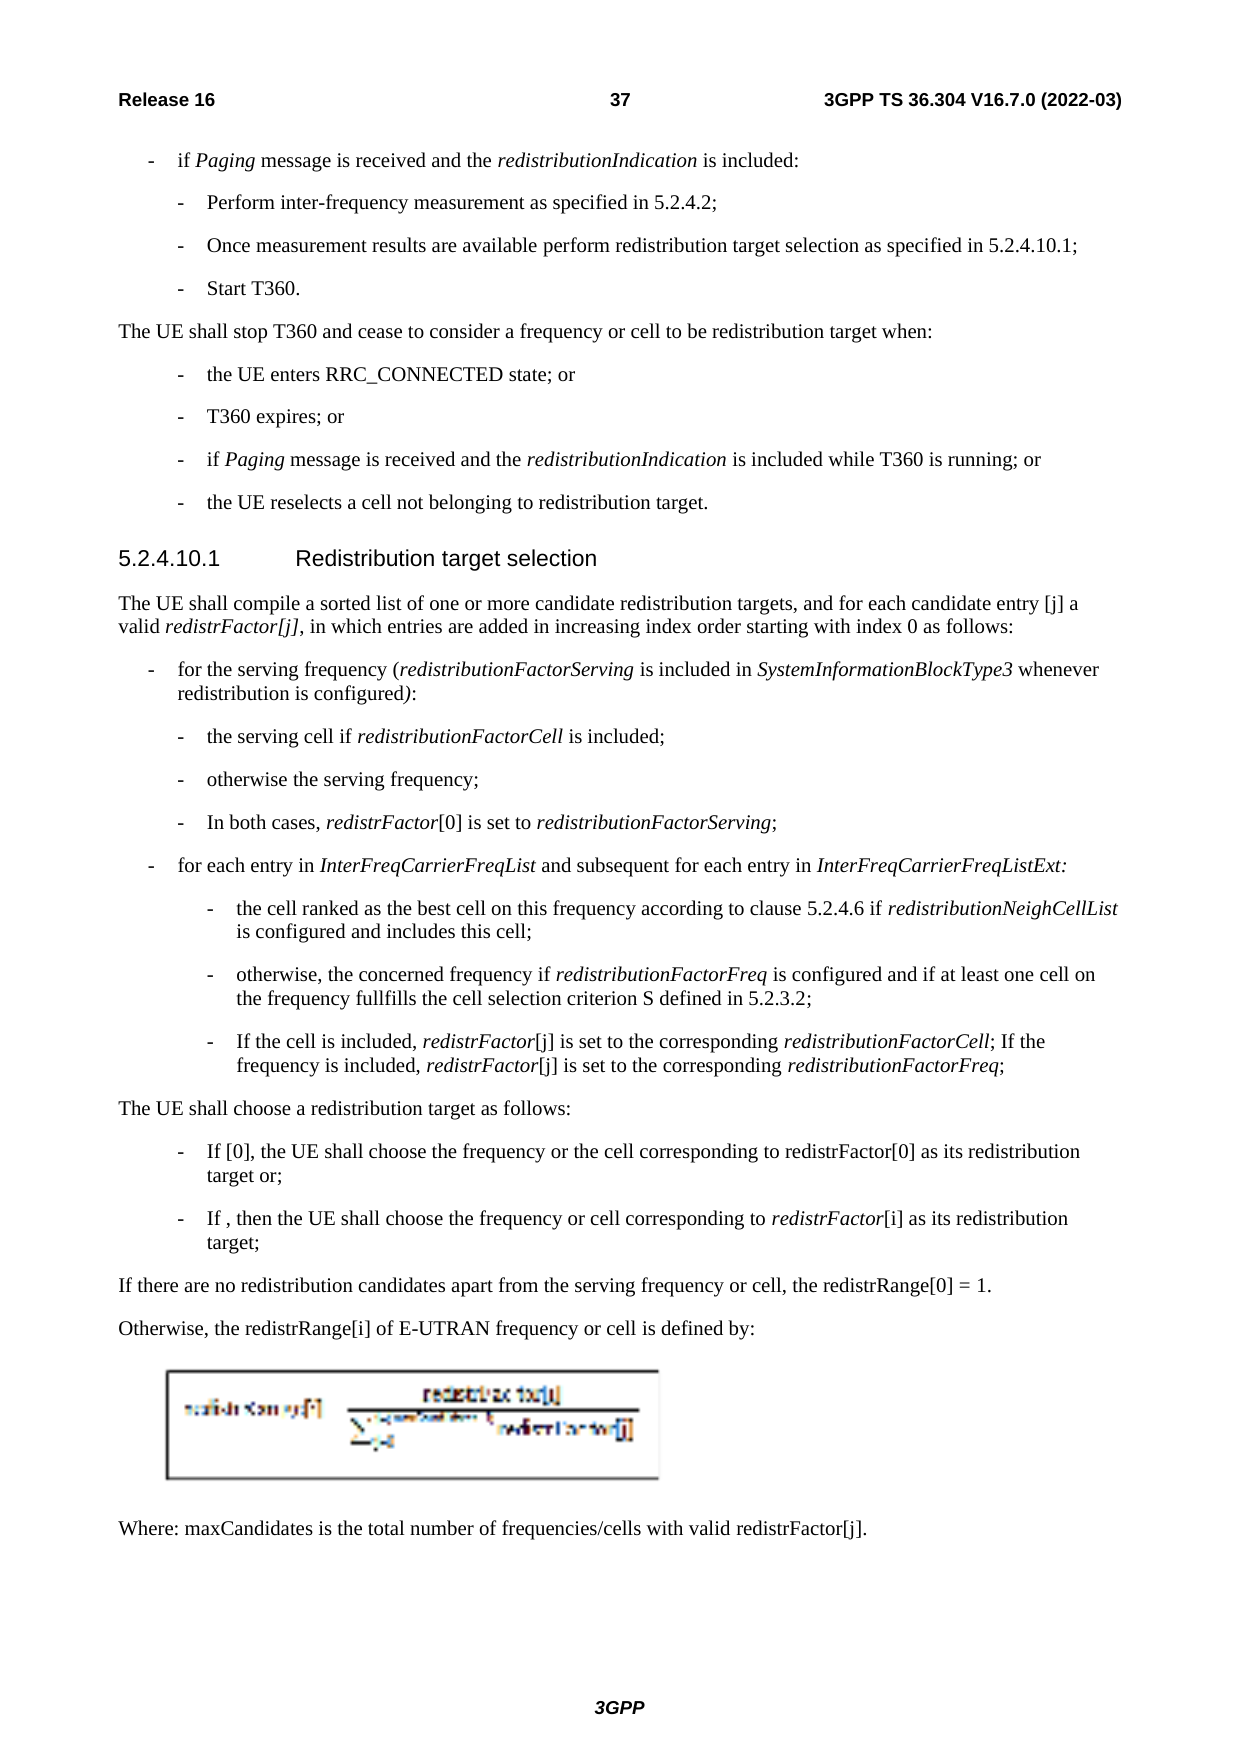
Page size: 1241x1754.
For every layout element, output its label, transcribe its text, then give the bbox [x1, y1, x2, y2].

text - If the cell is included, redistrFactor[j] is set to the corresponding redistributionFactorCell; If the frequency is included, redistrFactor[j] is set to the corresponding redistributionFactorFreq; [207, 1029, 1122, 1077]
text - otherwise the serving frequency; [177, 767, 1122, 791]
text - for each entry in InterFreqCarrierFreqList and subsequent for each entry in InterFreqCarrierFreqListExt: [148, 853, 1122, 877]
text - Perform inter-frequency measurement as specified in 5.2.4.2; [177, 190, 1122, 214]
text - the UE enters RRC_CONNECTED state; or [177, 362, 1122, 386]
text Otherwise, the redistrRange[i] of E-UTRAN frequency or cell is defined by: [118, 1315, 1122, 1339]
text - the cell ranked as the best cell on this frequency according to clause 5.2.4.6 if redistributionNeighCellList is configured and includes this cell; [207, 895, 1122, 943]
text If there are no redistribution candidates apart from the serving frequency or cell, the redistrRange[0] = 1. [118, 1273, 1122, 1297]
text - for the serving frequency (redistributionFactorServing is included in SystemInformationBlockType3 whenever redistribution is configured): [148, 657, 1122, 705]
text - if Paging message is received and the redistributionIndication is included: [148, 147, 1122, 172]
text Where: maxCandidates is the total number of frequencies/cells with valid redistrFactor[j]. [118, 1516, 1122, 1540]
text The UE shall stop T360 and cease to consider a frequency or cell to be redistribution target when: [118, 319, 1122, 343]
text The UE shall choose a redistribution target as follows: [118, 1096, 1122, 1120]
text - the UE reselects a cell not belonging to redistribution target. [177, 490, 1122, 514]
text - Start T360. [177, 276, 1122, 300]
text - If , then the UE shall choose the frequency or cell corresponding to redistrFactor[i] as its redistribution target; [177, 1206, 1122, 1254]
text - otherwise, the concerned frequency if redistributionFactorFreq is configured and if at least one cell on the frequency fullfills the cell selection criterion S defined in 5.2.3.2; [207, 962, 1122, 1010]
text - the serving cell if redistributionFactorCell is included; [177, 724, 1122, 748]
text - Once measurement results are available perform redistribution target selection as specified in 5.2.4.10.1; [177, 233, 1122, 257]
text - T360 expires; or [177, 404, 1122, 428]
subtitle 5.2.4.10.1 Redistribution target selection [118, 545, 1122, 572]
text The UE shall compile a sorted list of one or more candidate redistribution targets, and for each candidate entry [j] a valid redistrFactor[j], in which entries are added in increasing index order starting with index 0 as follows: [118, 590, 1122, 638]
text - If [0], the UE shall choose the frequency or the cell corresponding to redistrFactor[0] as its redistribution target or; [177, 1139, 1122, 1187]
text - if Paging message is received and the redistributionIndication is included while T360 is running; or [177, 447, 1122, 471]
text - In both cases, redistrFactor[0] is set to redistributionFactorServing; [177, 810, 1122, 834]
